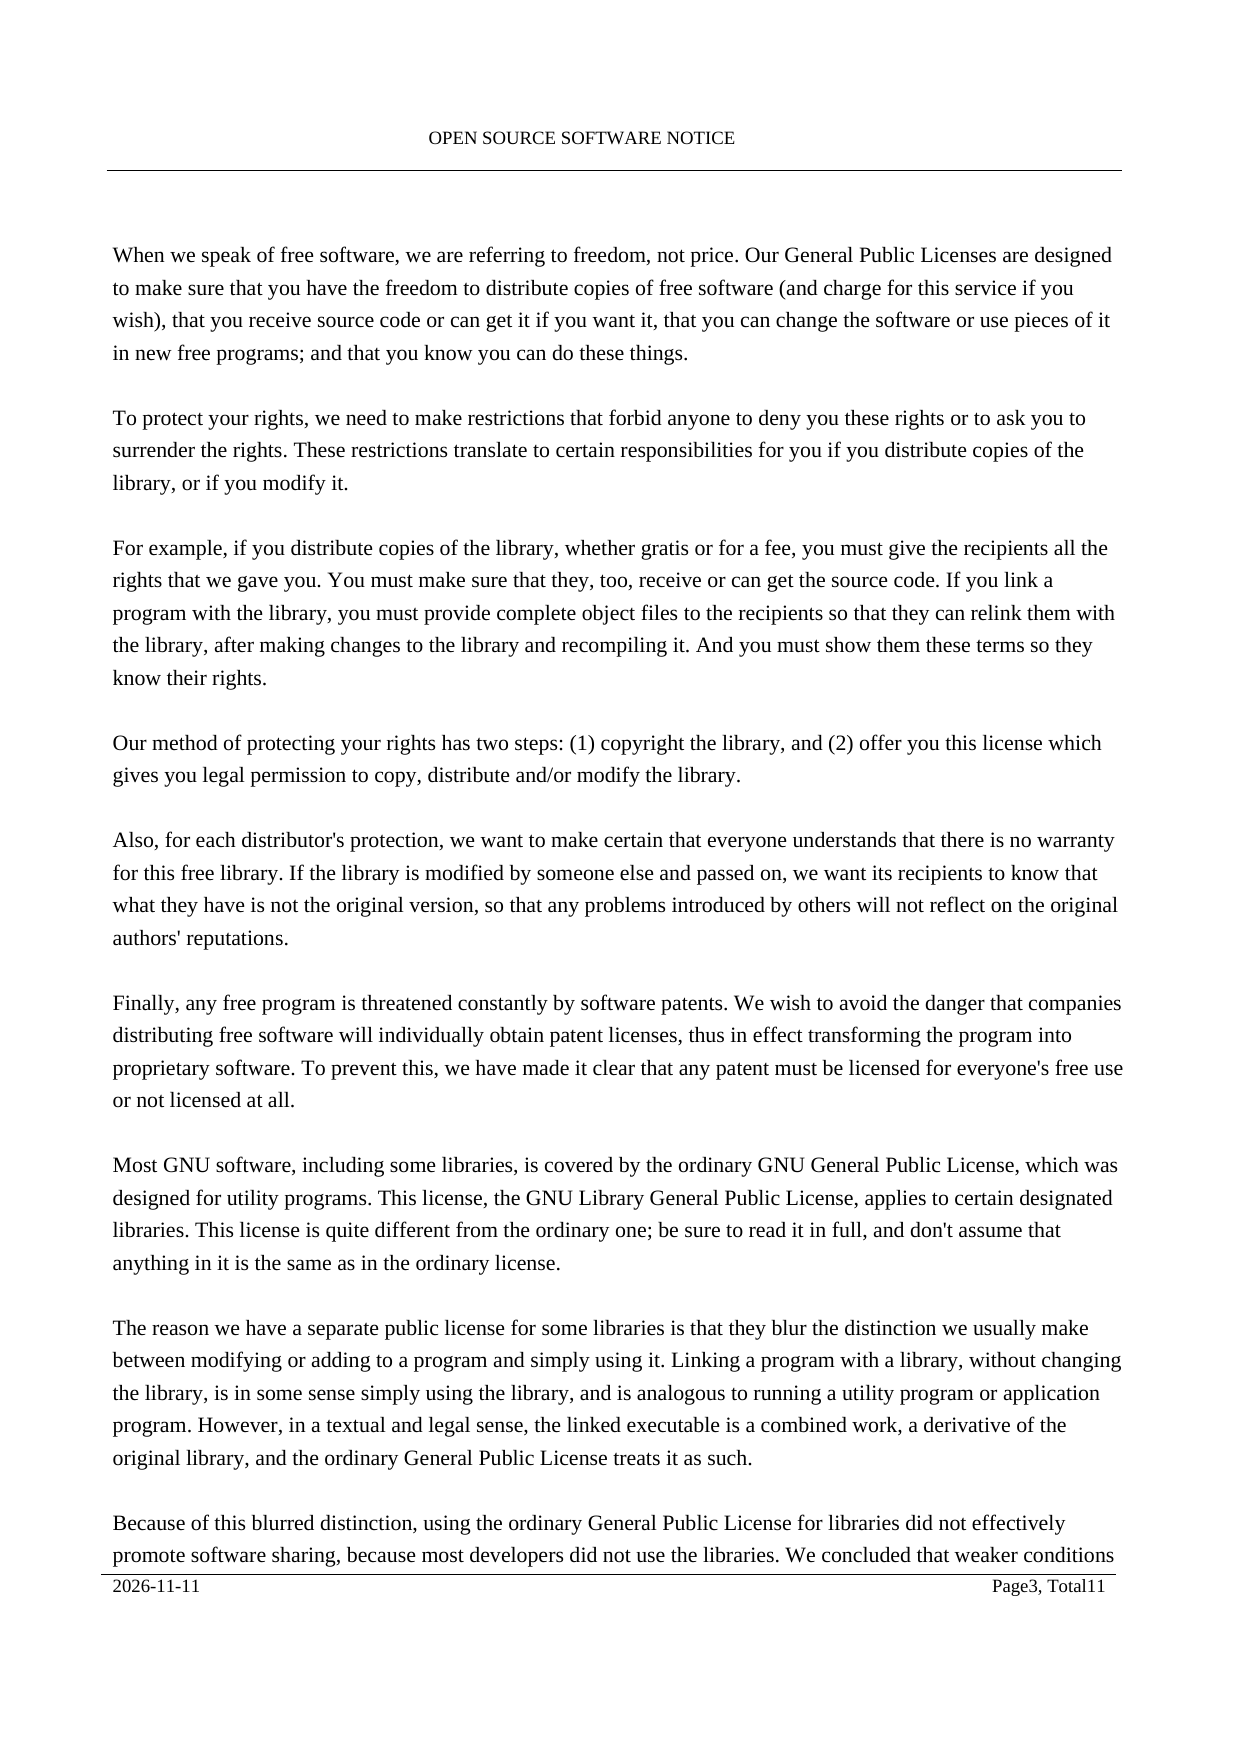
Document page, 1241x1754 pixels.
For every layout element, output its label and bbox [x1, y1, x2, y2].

text [112, 206, 1128, 1571]
